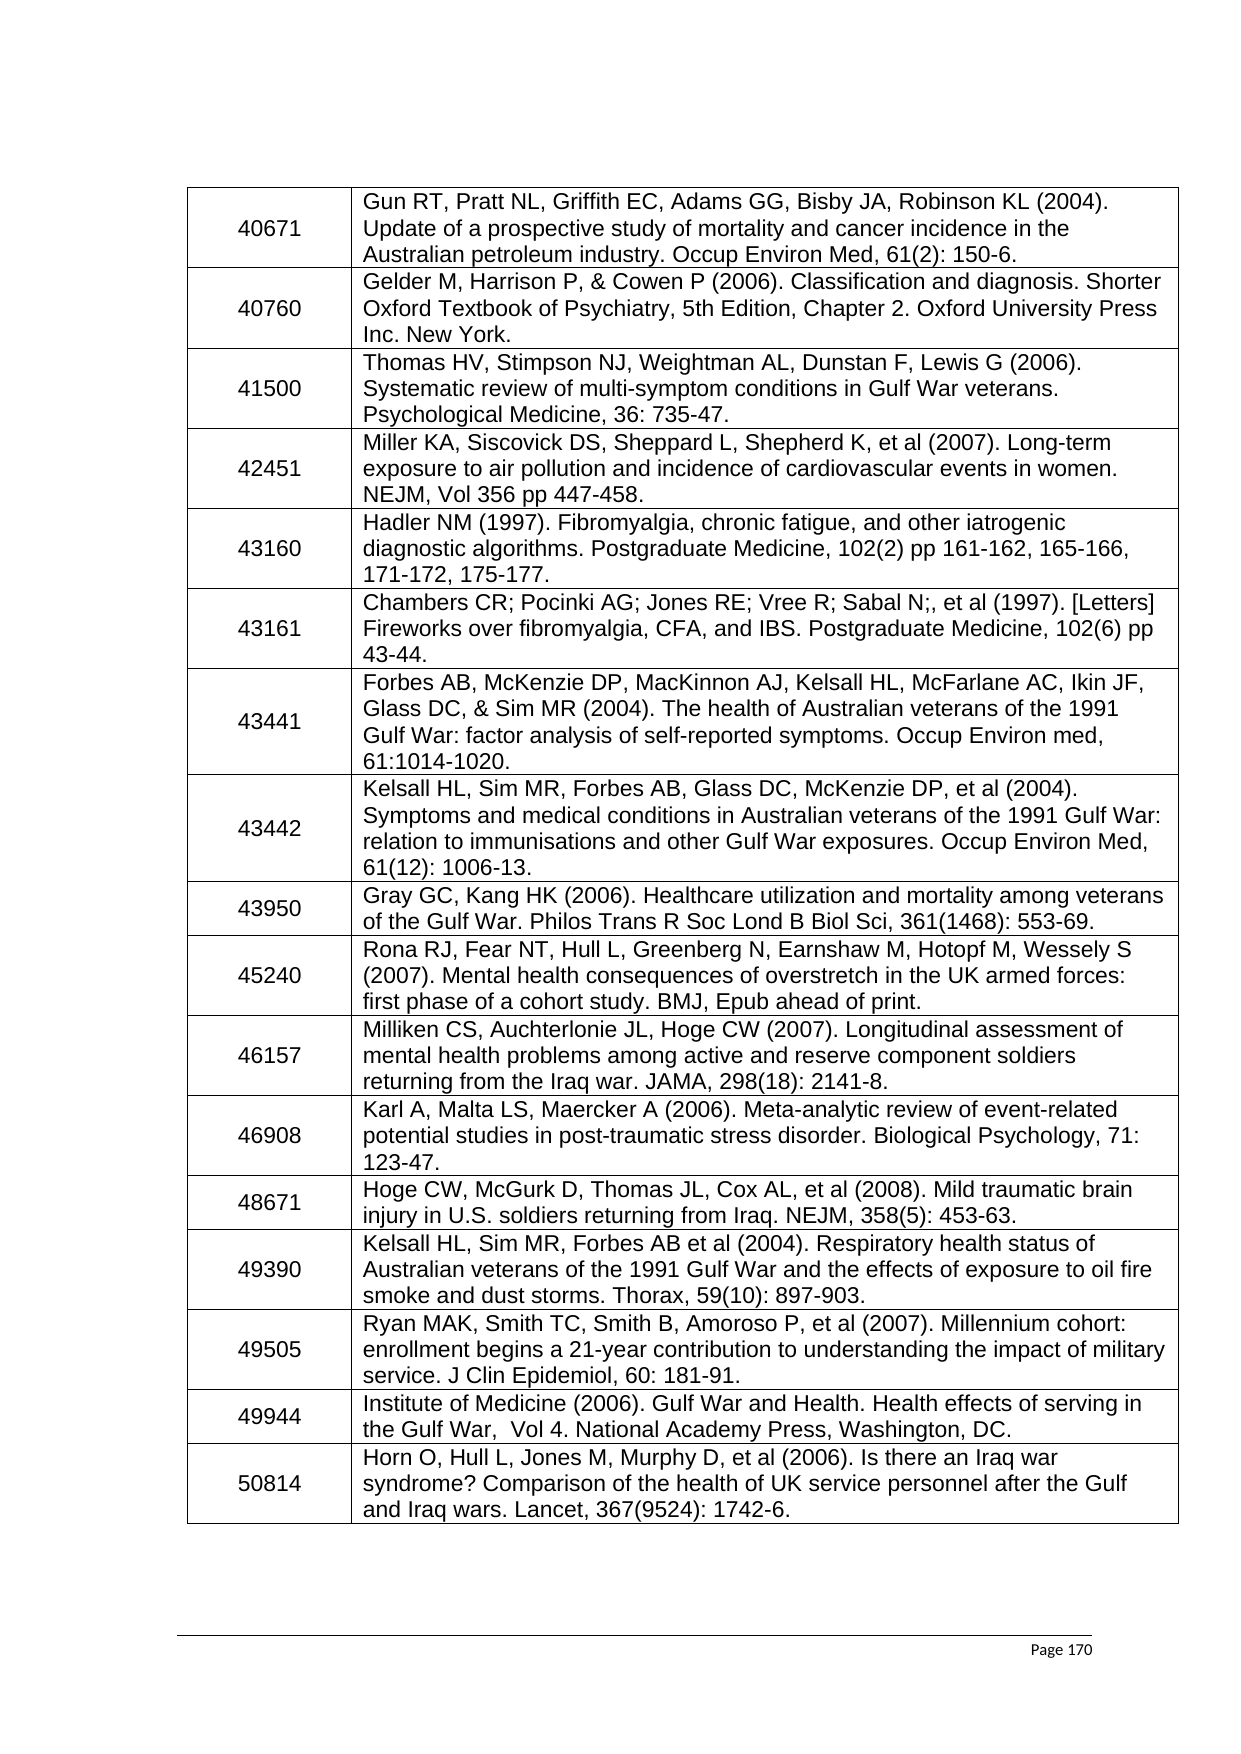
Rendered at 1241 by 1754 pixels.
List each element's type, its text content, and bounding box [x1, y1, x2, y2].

table_cell 40671 [188, 188, 351, 267]
table_cell Miller KA, Siscovick DS, Sheppard L, Shepherd K, et al (2007). Long-term exposure to air pollution and incidence of cardiovascular events in women. NEJM, Vol 356 pp 447-458. [352, 429, 1178, 508]
table_cell 46908 [188, 1096, 351, 1175]
table_cell Hadler NM (1997). Fibromyalgia, chronic fatigue, and other iatrogenic diagnostic algorithms. Postgraduate Medicine, 102(2) pp 161-162, 165-166, 171-172, 175-177. [352, 509, 1178, 588]
table_cell 46157 [188, 1016, 351, 1095]
table_cell 48671 [188, 1176, 351, 1228]
table_cell Hoge CW, McGurk D, Thomas JL, Cox AL, et al (2008). Mild traumatic brain injury in U.S. soldiers returning from Iraq. NEJM, 358(5): 453-63. [352, 1176, 1178, 1228]
table_cell Rona RJ, Fear NT, Hull L, Greenberg N, Earnshaw M, Hotopf M, Wessely S (2007). Mental health consequences of overstretch in the UK armed forces: first phase of a cohort study. BMJ, Epub ahead of print. [352, 936, 1178, 1014]
table_cell 49390 [188, 1230, 351, 1309]
table_cell Thomas HV, Stimpson NJ, Weightman AL, Dunstan F, Lewis G (2006). Systematic review of multi-symptom conditions in Gulf War veterans. Psychological Medicine, 36: 735-47. [352, 349, 1178, 427]
table_cell Kelsall HL, Sim MR, Forbes AB, Glass DC, McKenzie DP, et al (2004). Symptoms and medical conditions in Australian veterans of the 1991 Gulf War: relation to immunisations and other Gulf War exposures. Occup Environ Med, 61(12): 1006-13. [352, 775, 1178, 881]
table_cell Gun RT, Pratt NL, Griffith EC, Adams GG, Bisby JA, Robinson KL (2004). Update of a prospective study of mortality and cancer incidence in the Australian petroleum industry. Occup Environ Med, 61(2): 150-6. [352, 188, 1178, 267]
table_cell 42451 [188, 429, 351, 508]
table_cell 43160 [188, 509, 351, 588]
table_cell Ryan MAK, Smith TC, Smith B, Amoroso P, et al (2007). Millennium cohort: enrollment begins a 21-year contribution to understanding the impact of military service. J Clin Epidemiol, 60: 181-91. [352, 1310, 1178, 1389]
table_cell 45240 [188, 936, 351, 1014]
table_cell 43441 [188, 669, 351, 774]
table_cell Institute of Medicine (2006). Gulf War and Health. Health effects of serving in the Gulf War, Vol 4. National Academy Press, Washington, DC. [352, 1390, 1178, 1442]
table_cell Milliken CS, Auchterlonie JL, Hoge CW (2007). Longitudinal assessment of mental health problems among active and reserve component soldiers returning from the Iraq war. JAMA, 298(18): 2141-8. [352, 1016, 1178, 1095]
table_cell 50814 [188, 1444, 351, 1523]
table_cell 43442 [188, 775, 351, 881]
table_cell Forbes AB, McKenzie DP, MacKinnon AJ, Kelsall HL, McFarlane AC, Ikin JF, Glass DC, & Sim MR (2004). The health of Australian veterans of the 1991 Gulf War: factor analysis of self-reported symptoms. Occup Environ med, 61:1014-1020. [352, 669, 1178, 774]
table_cell Gray GC, Kang HK (2006). Healthcare utilization and mortality among veterans of the Gulf War. Philos Trans R Soc Lond B Biol Sci, 361(1468): 553-69. [352, 882, 1178, 934]
table_cell 43161 [188, 589, 351, 668]
table_cell Kelsall HL, Sim MR, Forbes AB et al (2004). Respiratory health status of Australian veterans of the 1991 Gulf War and the effects of exposure to oil fire smoke and dust storms. Thorax, 59(10): 897-903. [352, 1230, 1178, 1309]
table_cell Karl A, Malta LS, Maercker A (2006). Meta-analytic review of event-related potential studies in post-traumatic stress disorder. Biological Psychology, 71: 123-47. [352, 1096, 1178, 1175]
table_cell 49505 [188, 1310, 351, 1389]
table_cell 41500 [188, 349, 351, 427]
table_cell Chambers CR; Pocinki AG; Jones RE; Vree R; Sabal N;, et al (1997). [Letters] Fireworks over fibromyalgia, CFA, and IBS. Postgraduate Medicine, 102(6) pp 43-44. [352, 589, 1178, 668]
table_cell Gelder M, Harrison P, & Cowen P (2006). Classification and diagnosis. Shorter Oxford Textbook of Psychiatry, 5th Edition, Chapter 2. Oxford University Press Inc. New York. [352, 268, 1178, 347]
table_cell Horn O, Hull L, Jones M, Murphy D, et al (2006). Is there an Iraq war syndrome? Comparison of the health of UK service personnel after the Gulf and Iraq wars. Lancet, 367(9524): 1742-6. [352, 1444, 1178, 1523]
table_cell 49944 [188, 1390, 351, 1442]
table_cell 43950 [188, 882, 351, 934]
table_cell 40760 [188, 268, 351, 347]
